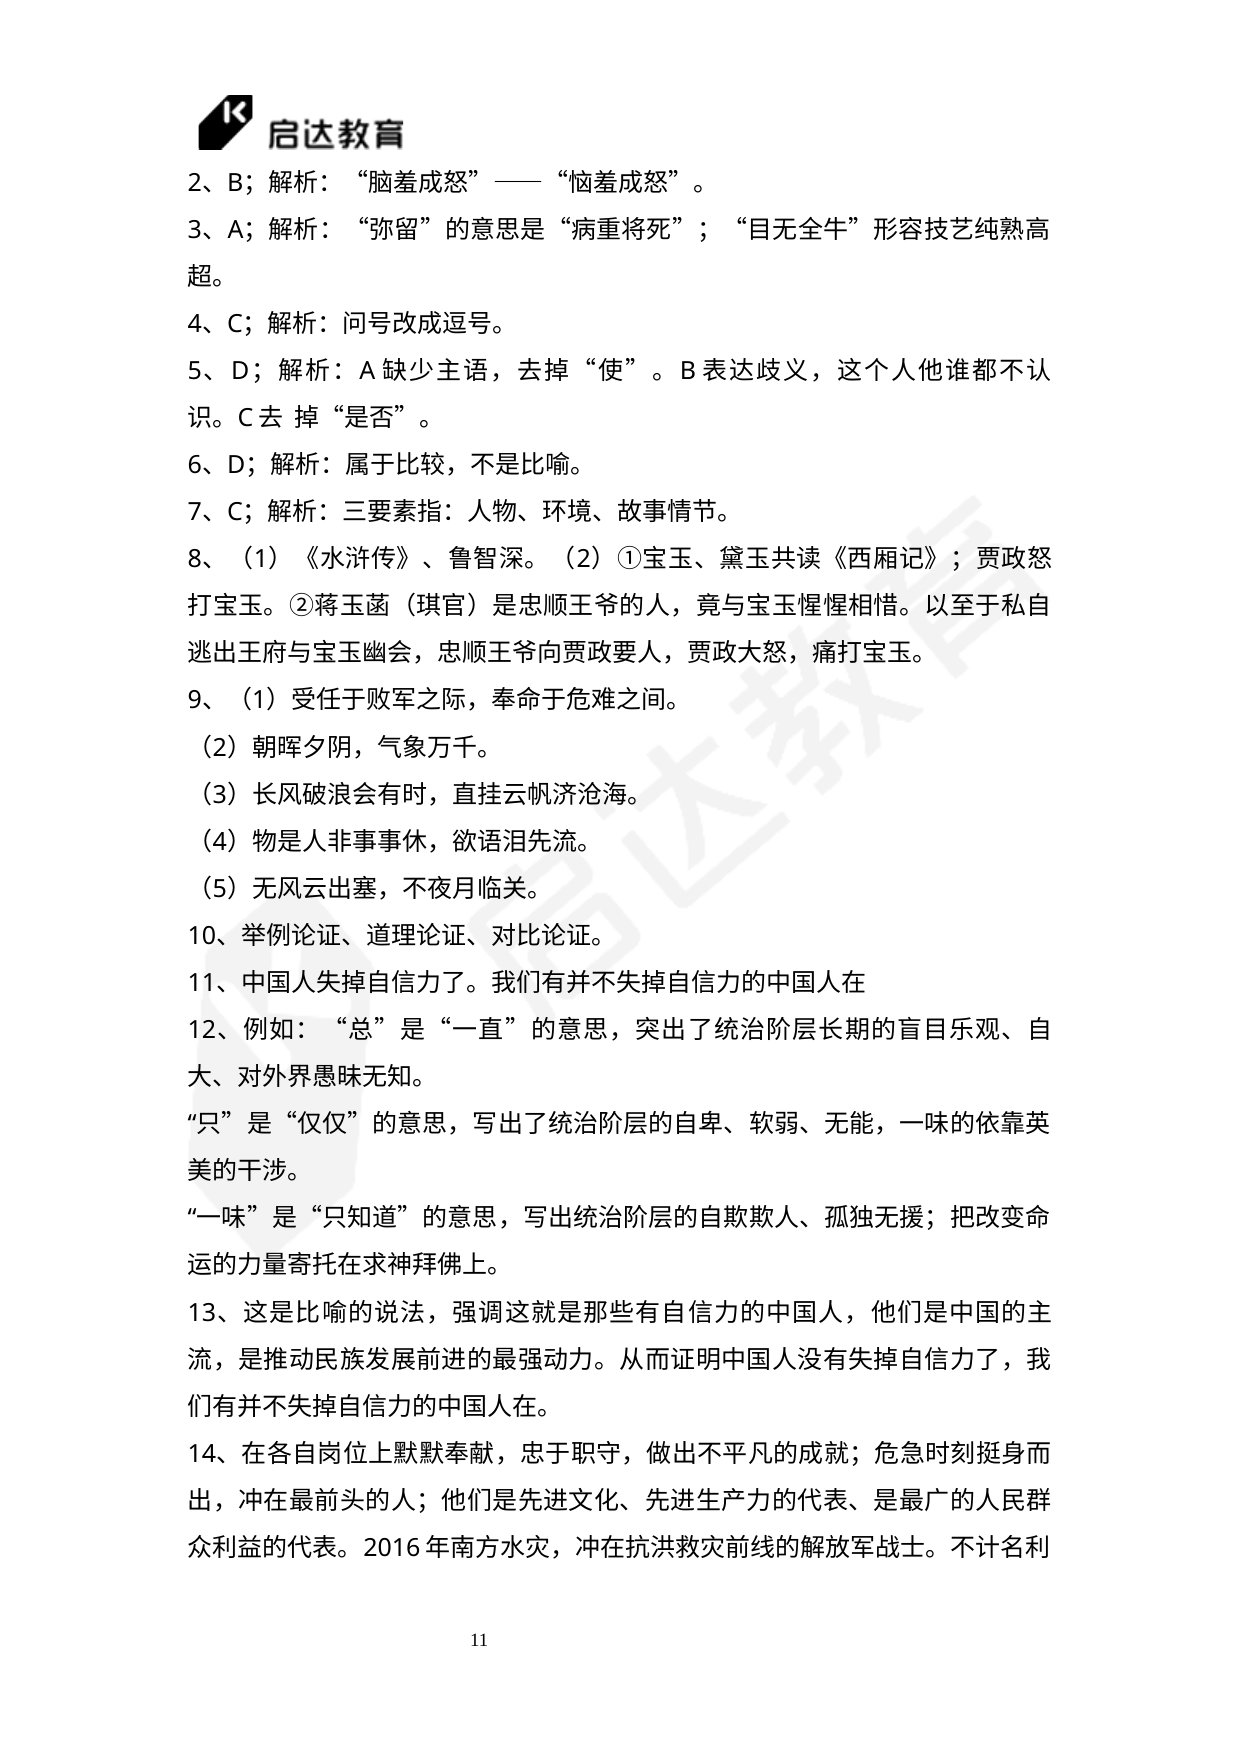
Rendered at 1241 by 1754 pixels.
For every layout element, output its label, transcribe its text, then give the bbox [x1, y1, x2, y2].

text （4）物是人非事事休，欲语泪先流。 [187, 821, 1053, 857]
text 2、B；解析：“脑羞成怒”——“恼羞成怒”。 [187, 162, 1053, 198]
text 10、举例论证、道理论证、对比论证。 [187, 915, 1053, 952]
text （5）无风云出塞，不夜月临关。 [187, 868, 1053, 904]
text 9、（1）受任于败军之际，奉命于危难之间。 [187, 680, 1053, 716]
text 3、A；解析：“弥留”的意思是“病重将死”；“目无全牛”形容技艺纯熟高超。 [187, 209, 1053, 292]
text 11、中国人失掉自信力了。我们有并不失掉自信力的中国人在 [187, 962, 1053, 999]
text 4、C；解析：问号改成逗号。 [187, 303, 1053, 339]
text 13、这是比喻的说法，强调这就是那些有自信力的中国人，他们是中国的主流，是推动民族发展前进的最强动力。从而证明中国人没有失掉自信力了，我们有并不失掉自信力的中国人在。 [187, 1292, 1053, 1422]
text “一味”是“只知道”的意思，写出统治阶层的自欺欺人、孤独无援；把改变命运的力量寄托在求神拜佛上。 [187, 1198, 1053, 1281]
text 5、D；解析：A缺少主语，去掉“使”。B表达歧义，这个人他谁都不认识。C去 掉“是否”。 [187, 350, 1053, 434]
text 6、D；解析：属于比较，不是比喻。 [187, 444, 1053, 481]
picture [198, 95, 404, 150]
text “只”是“仅仅”的意思，写出了统治阶层的自卑、软弱、无能，一味的依靠英美的干涉。 [187, 1104, 1053, 1187]
text 8、（1）《水浒传》、鲁智深。（2）①宝玉、黛玉共读《西厢记》；贾政怒打宝玉。②蒋玉菡（琪官）是忠顺王爷的人，竟与宝玉惺惺相惜。以至于私自逃出王府与宝玉幽会，忠顺王爷向贾政要人，贾政大怒，痛打宝玉。 [187, 539, 1053, 669]
text 14、在各自岗位上默默奉献，忠于职守，做出不平凡的成就；危急时刻挺身而出，冲在最前头的人；他们是先进文化、先进生产力的代表、是最广的人民群众利益的代表。2016年南方水灾，冲在抗洪救灾前线的解放军战士。不计名利为中国航天事业默默奉献的广大科技工作者。在平凡岗位打破多项纪录的青岛港码头工人许振超等。 [187, 1433, 1053, 1564]
text （3）长风破浪会有时，直挂云帆济沧海。 [187, 774, 1053, 810]
text 12、例如：“总”是“一直”的意思，突出了统治阶层长期的盲目乐观、自大、对外界愚昧无知。 [187, 1009, 1053, 1093]
text （2）朝晖夕阴，气象万千。 [187, 727, 1053, 763]
text 7、C；解析：三要素指：人物、环境、故事情节。 [187, 492, 1053, 528]
